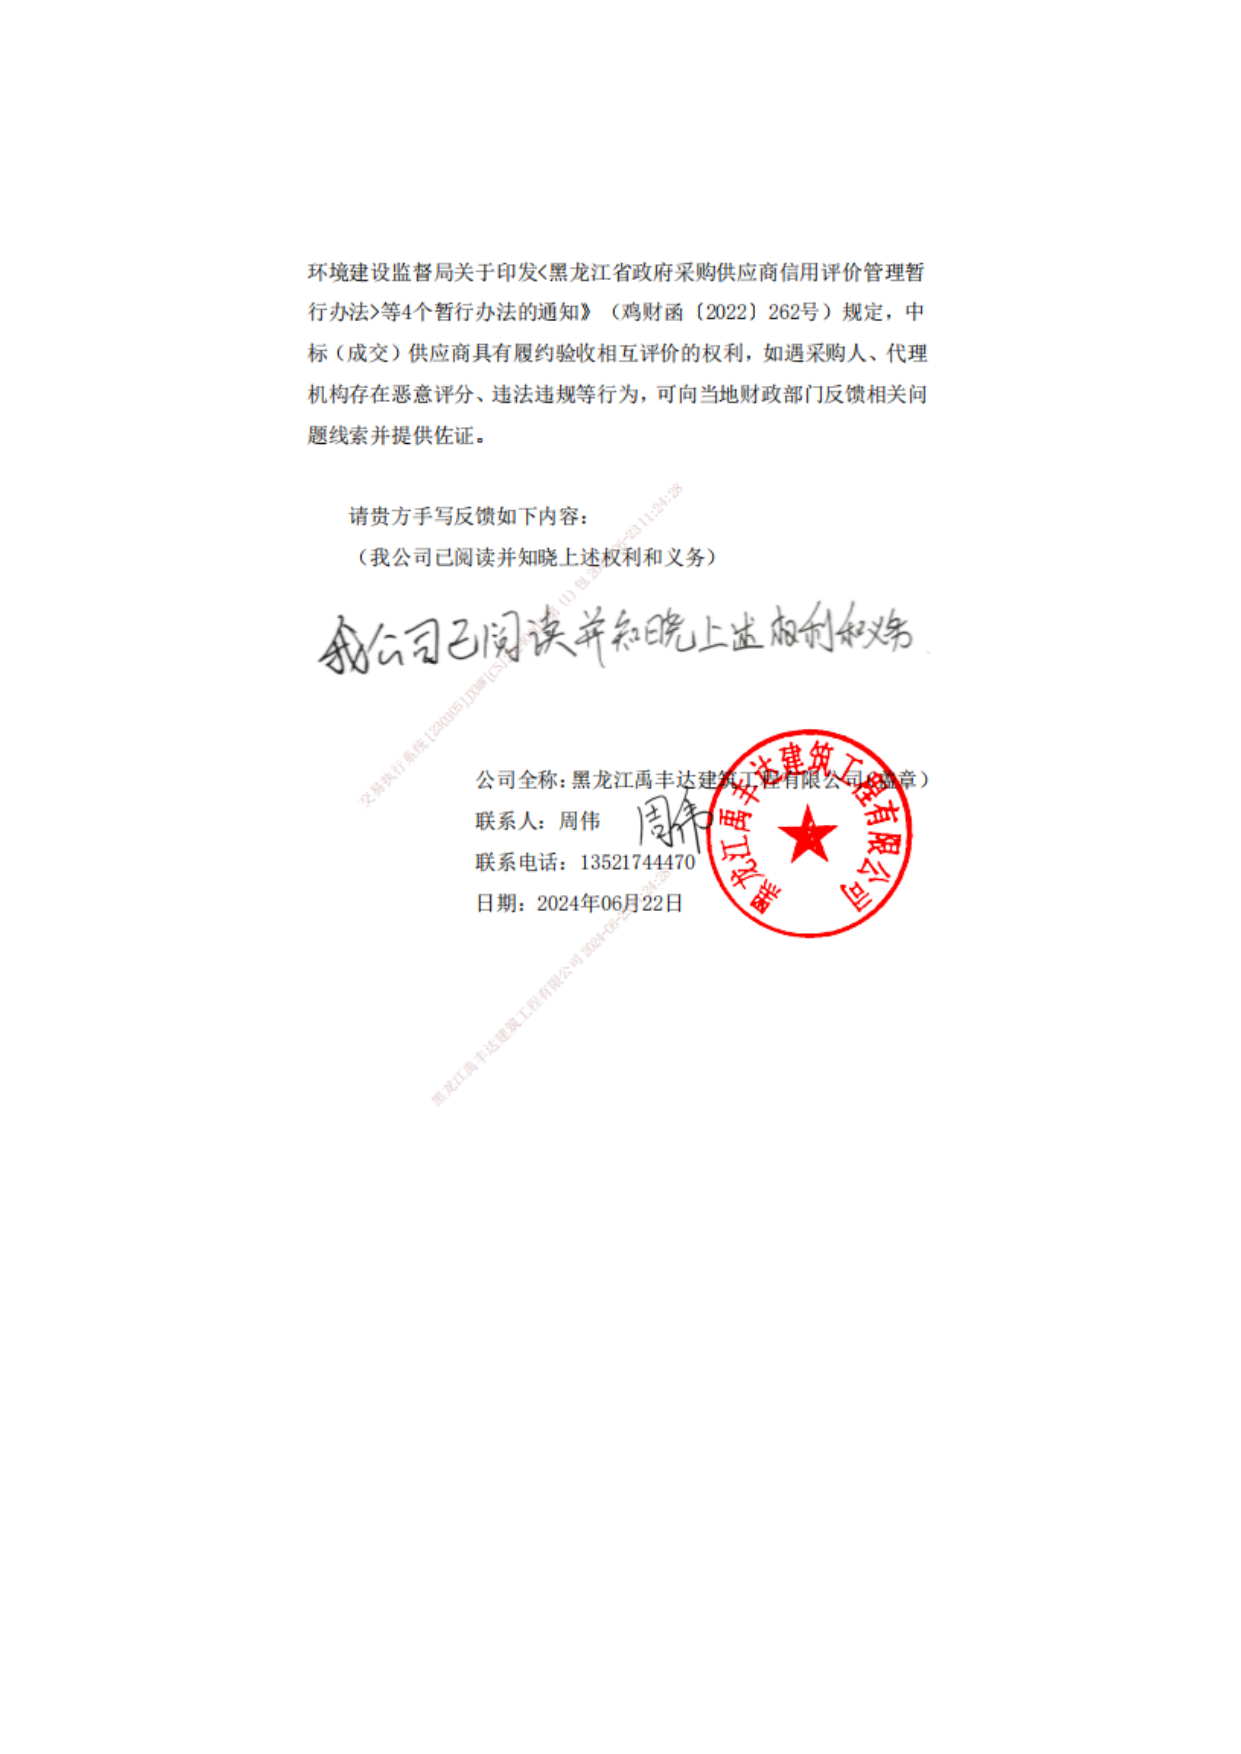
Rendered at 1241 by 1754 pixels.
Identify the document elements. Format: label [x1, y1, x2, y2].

picture [187, 162, 1052, 1359]
